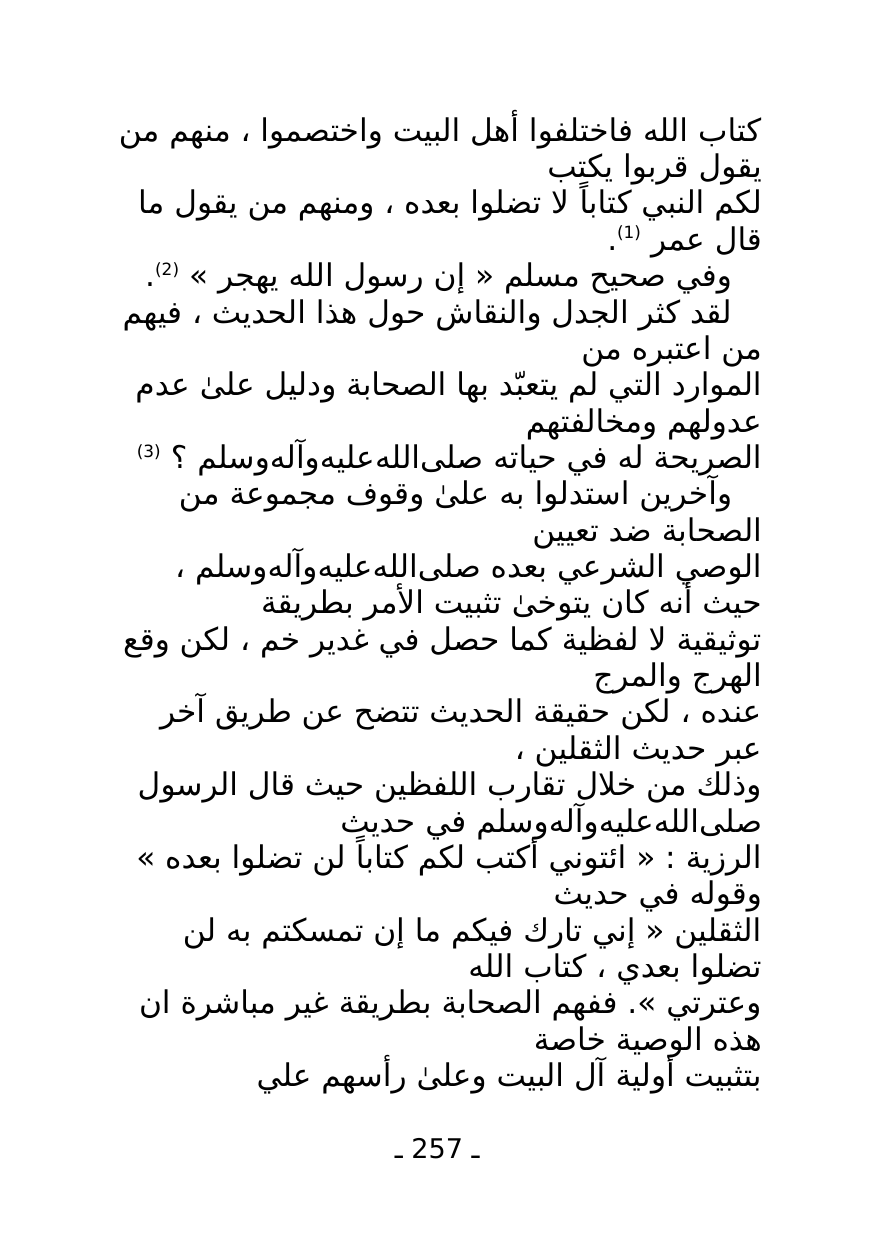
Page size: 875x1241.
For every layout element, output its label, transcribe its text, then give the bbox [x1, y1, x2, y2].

text وفي صحيح مسلم « إن رسول الله يهجر » (2). [112, 258, 762, 294]
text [112, 476, 762, 1094]
text كتاب الله فاختلفوا أهل البيت واختصموا ، منهم من يقول قربوا يكتب لكم النبي كتاباً لا تضلوا بعده ، ومنهم من يقول ما قال عمر (1). [112, 112, 762, 258]
text لقد كثر الجدل والنقاش حول هذا الحديث ، فيهم من اعتبره من الموارد التي لم يتعبّد بها الصحابة ودليل علىٰ عدم عدولهم ومخالفتهم الصريحة له في حياته صلى‌الله‌عليه‌وآله‌وسلم ؟ (3) [112, 294, 762, 476]
